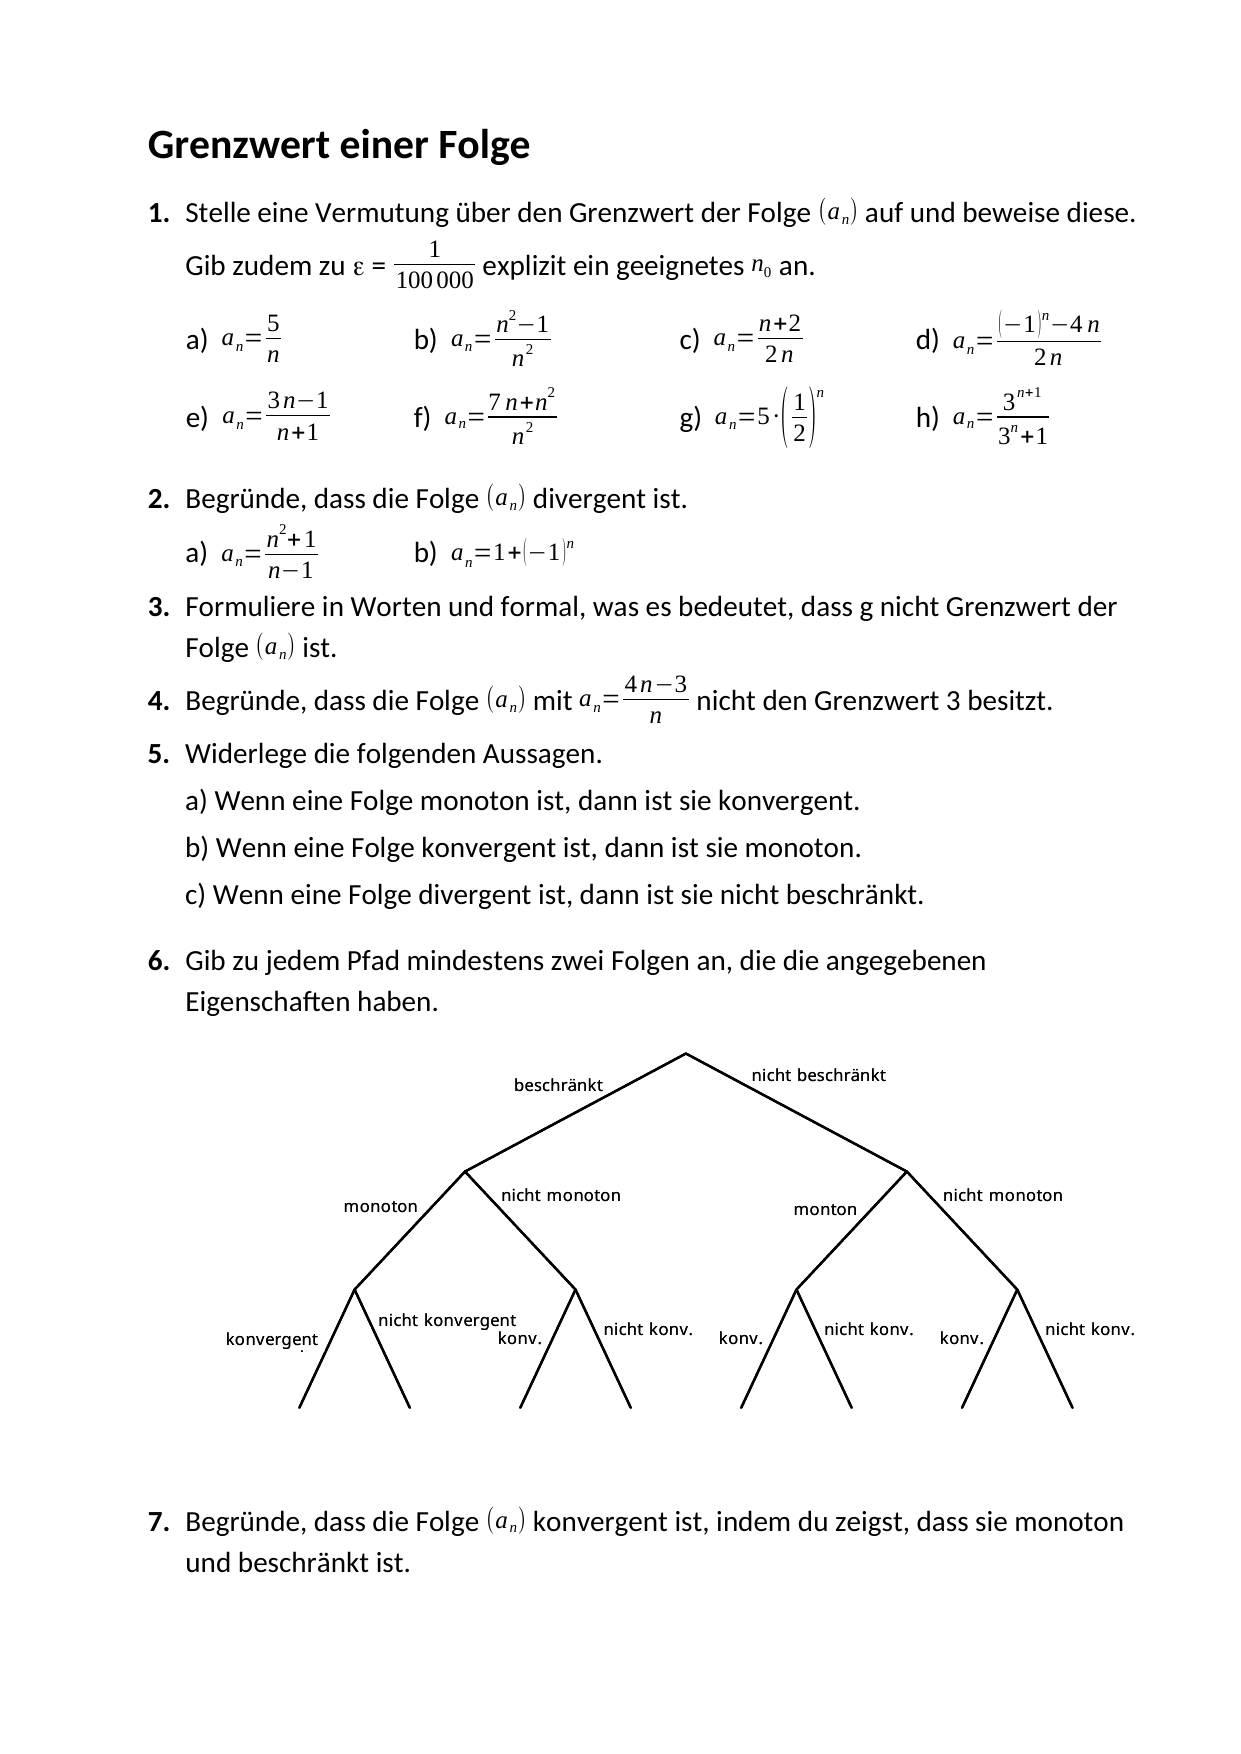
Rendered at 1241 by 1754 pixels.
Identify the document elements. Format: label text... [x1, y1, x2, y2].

text e) f) g) h) [148, 383, 1152, 449]
text a) b) c) d) [148, 306, 1152, 372]
text Grenzwert einer Folge [148, 118, 1152, 169]
list Stelle eine Vermutung über den Grenzwert der Folge auf und beweise diese. Gib zudem zu = explizit ein geeignetes an. [148, 194, 1152, 294]
list a) Wenn eine Folge monoton ist, dann ist sie konvergent. [185, 782, 1152, 817]
list Begründe, dass die Folge konvergent ist, indem du zeigst, dass sie monoton und beschränkt ist. [148, 1503, 1152, 1579]
list b) Wenn eine Folge konvergent ist, dann ist sie monoton. [185, 829, 1152, 865]
list c) Wenn eine Folge divergent ist, dann ist sie nicht beschränkt. [185, 876, 1152, 912]
list a) b) [185, 521, 1152, 583]
list Begründe, dass die Folge divergent ist. [148, 480, 1152, 515]
list Begründe, dass die Folge mit nicht den Grenzwert 3 besitzt. [148, 670, 1152, 729]
list Gib zu jedem Pfad mindestens zwei Folgen an, die die angegebenen Eigenschaften haben. [148, 942, 1152, 1019]
list Formuliere in Worten und formal, was es bedeutet, dass g nicht Grenzwert der Folge ist. [148, 588, 1152, 665]
list Widerlege die folgenden Aussagen. [147, 735, 1152, 770]
